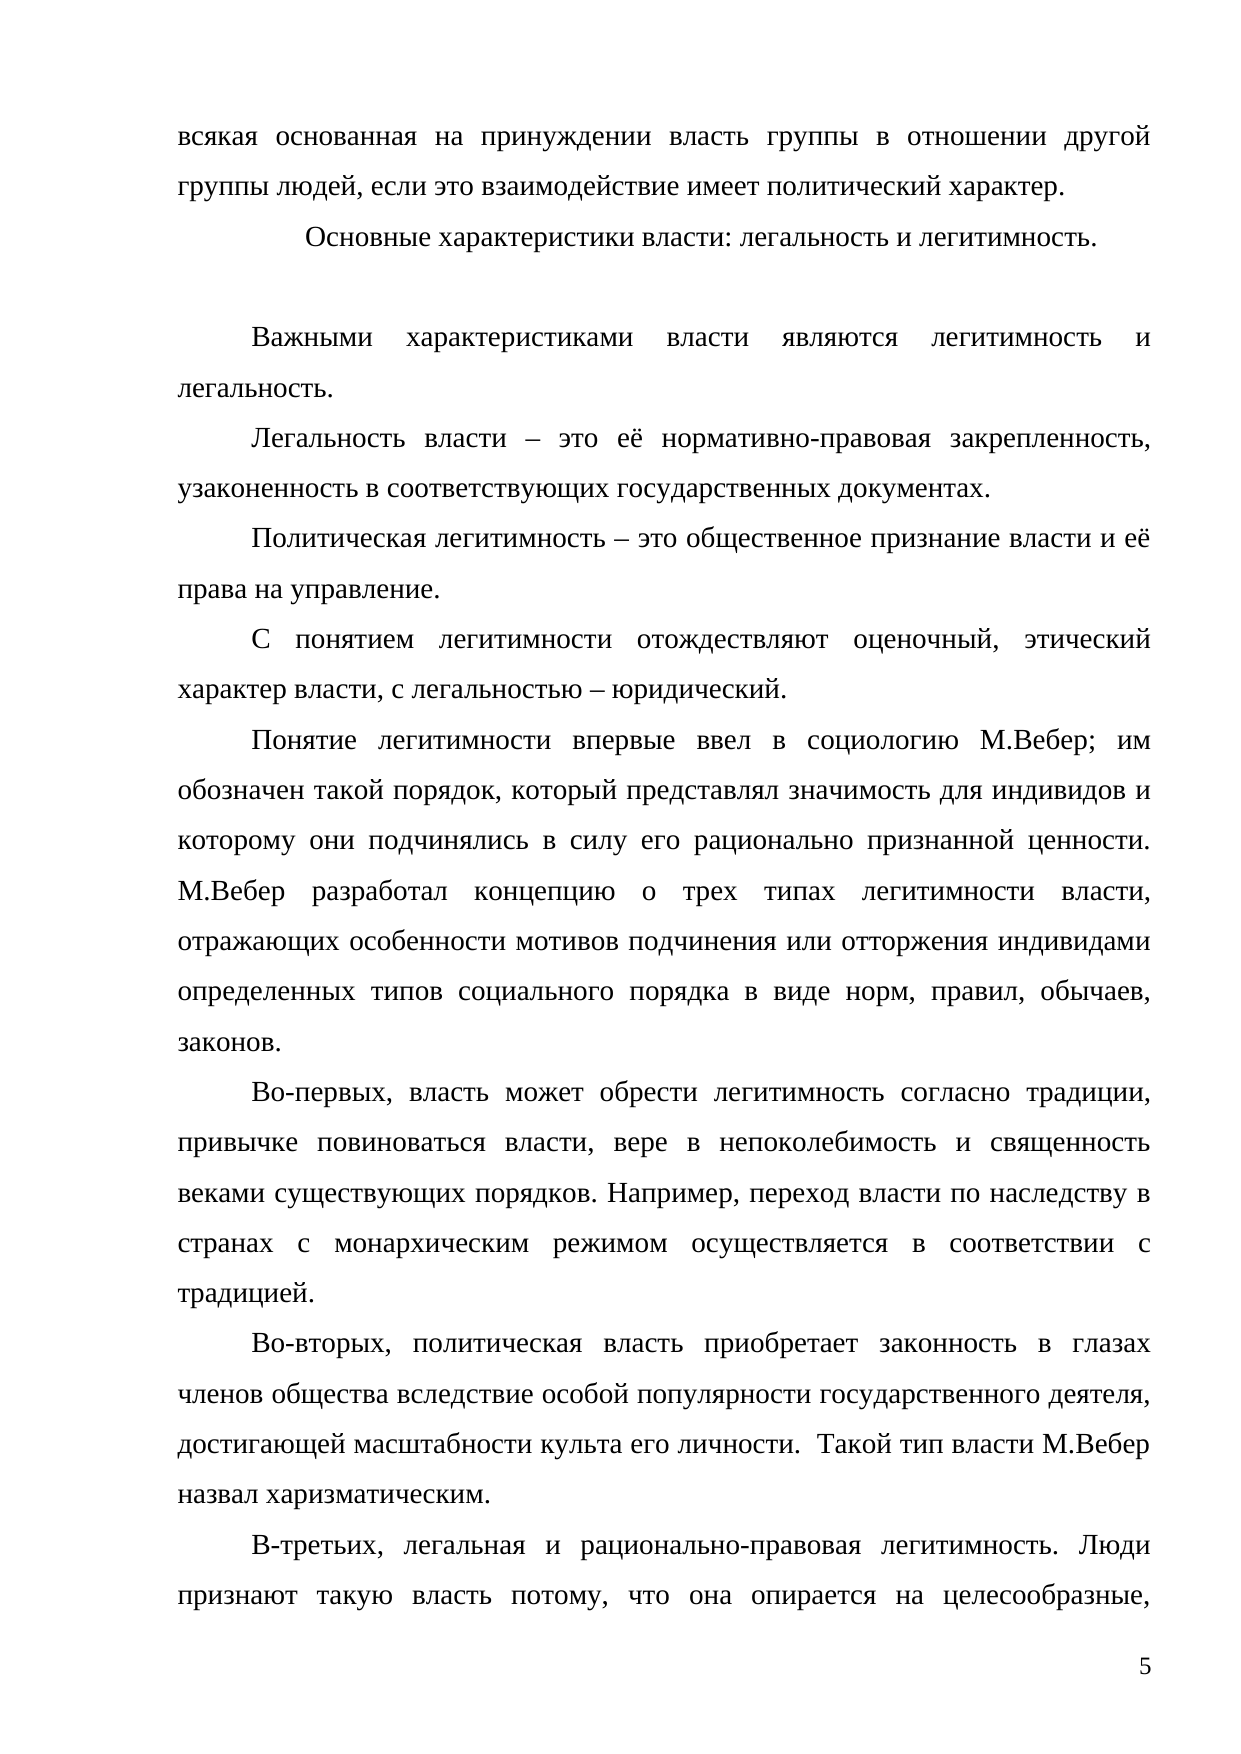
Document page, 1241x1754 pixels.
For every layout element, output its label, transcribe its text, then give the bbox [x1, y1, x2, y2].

text Понятие легитимности впервые ввел в социологию М.Вебер; им обозначен такой порядок, который представлял значимость для индивидов и которому они подчинялись в силу его рационально признанной ценности. М.Вебер разработал концепцию о трех типах легитимности власти, отражающих особенности мотивов подчинения или отторжения индивидами определенных типов социального порядка в виде норм, правил, обычаев, законов. [177, 722, 1152, 1057]
text Легальность власти – это её нормативно-правовая закрепленность, узаконенность в соответствующих государственных документах. [177, 420, 1152, 504]
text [177, 1527, 1152, 1611]
text С понятием легитимности отождествляют оценочный, этический характер власти, с легальностью – юридический. [177, 621, 1152, 705]
text Важными характеристиками власти являются легитимность и легальность. [177, 319, 1152, 403]
text Основные характеристики власти: легальность и легитимность. [177, 219, 1152, 252]
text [177, 118, 1152, 202]
text Во-вторых, политическая власть приобретает законность в глазах членов общества вследствие особой популярности государственного деятеля, достигающей масштабности культа его личности. Такой тип власти М.Вебер назвал харизматическим. [177, 1326, 1152, 1510]
text Политическая легитимность – это общественное признание власти и её права на управление. [177, 521, 1152, 604]
text Во-первых, власть может обрести легитимность согласно традиции, привычке повиноваться власти, вере в непоколебимость и священность веками существующих порядков. Например, переход власти по наследству в странах с монархическим режимом осуществляется в соответствии с традицией. [177, 1074, 1152, 1309]
